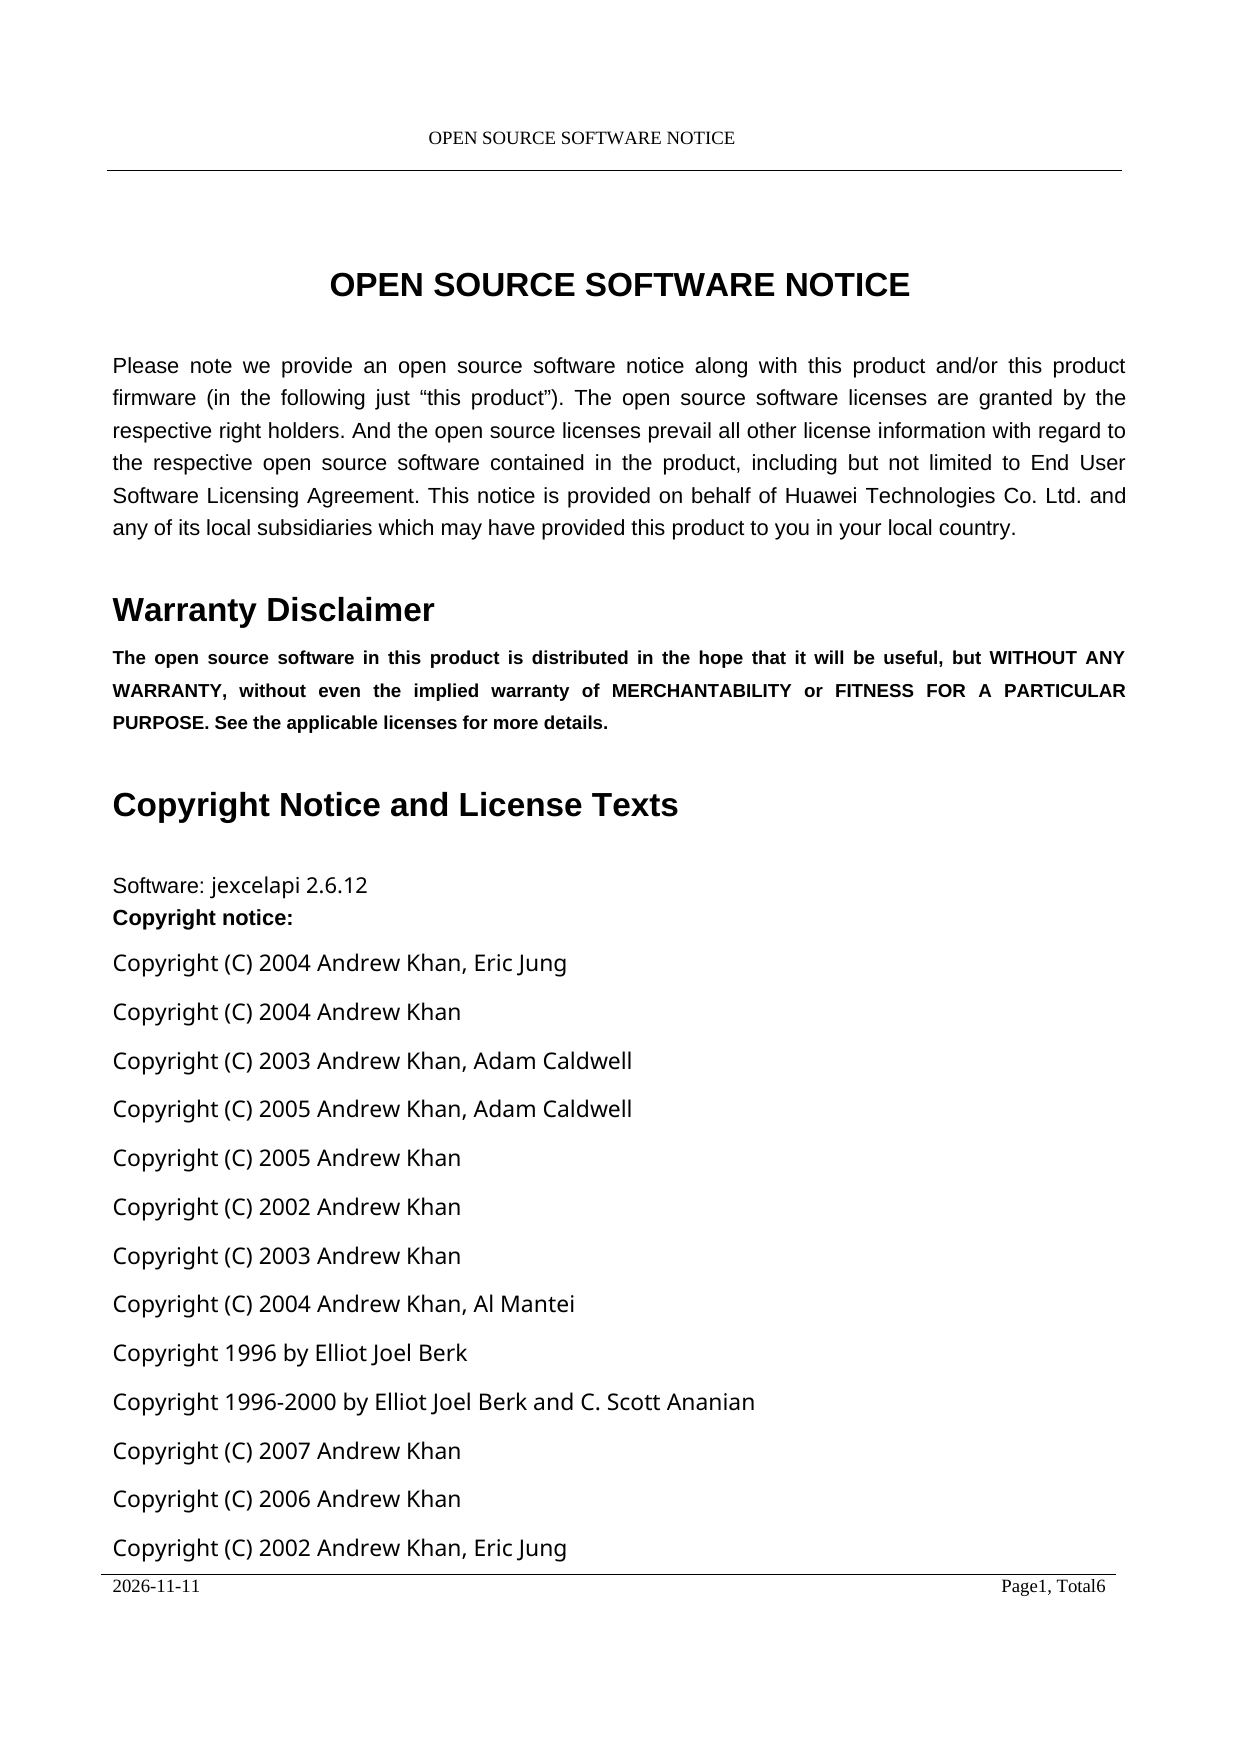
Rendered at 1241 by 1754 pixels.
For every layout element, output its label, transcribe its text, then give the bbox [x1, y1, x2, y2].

text The open source software in this product is distributed in the hope that it will be useful, but WITHOUT ANY WARRANTY, without even the implied warranty of MERCHANTABILITY or FITNESS FOR A PARTICULAR PURPOSE. See the applicable licenses for more details. [112, 641, 1128, 739]
text Software: jexcelapi 2.6.12 [112, 869, 1128, 901]
text Warranty Disclaimer [112, 576, 1128, 641]
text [112, 947, 1128, 1564]
text Copyright Notice and License Texts [112, 771, 1128, 836]
text Copyright notice: [112, 901, 1128, 934]
text Please note we provide an open source software notice along with this product and/or this product firmware (in the following just “this product”). The open source software licenses are granted by the respective right holders. And the open source licenses prevail all other license information with regard to the respective open source software contained in the product, including but not limited to End User Software Licensing Agreement. This notice is provided on behalf of Huawei Technologies Co. Ltd. and any of its local subsidiaries which may have provided this product to you in your local country. [112, 349, 1128, 544]
text OPEN SOURCE SOFTWARE NOTICE [112, 251, 1128, 316]
